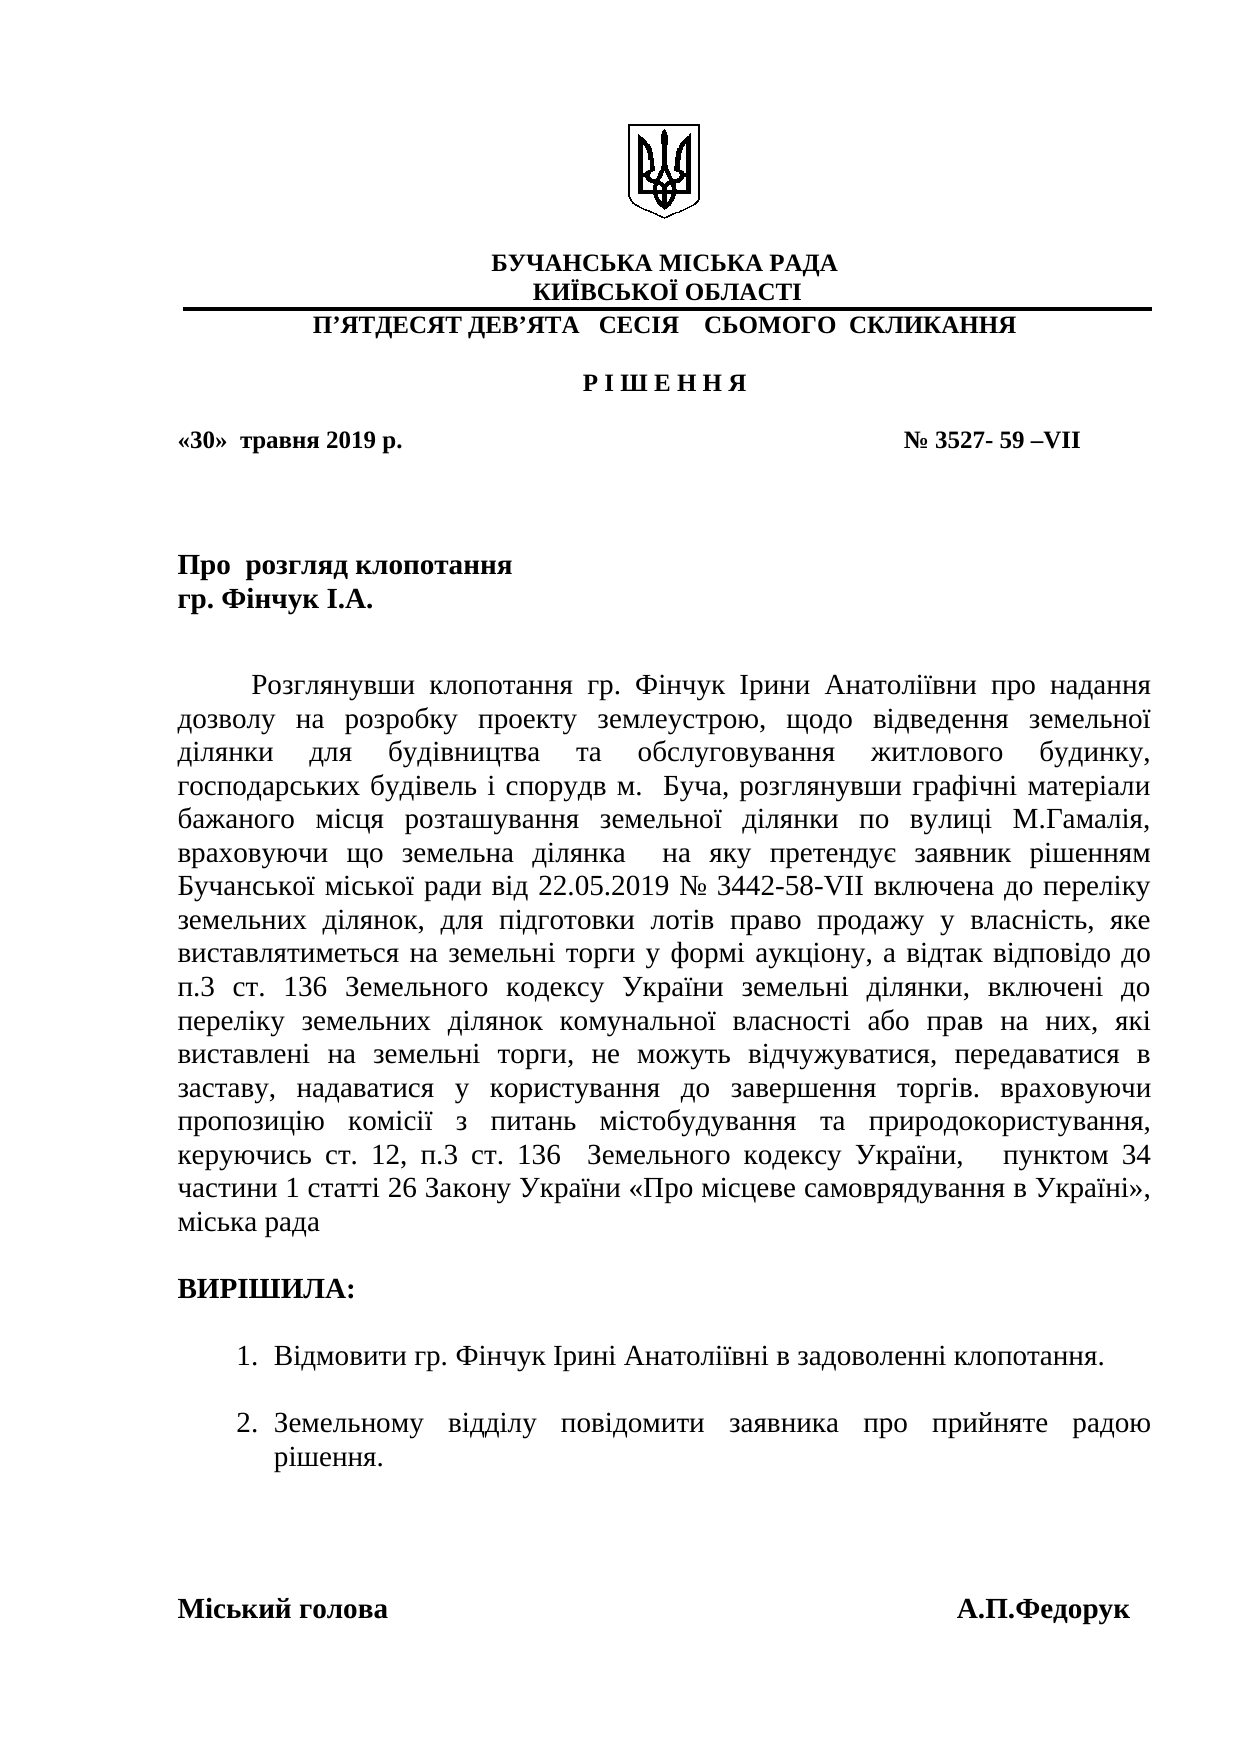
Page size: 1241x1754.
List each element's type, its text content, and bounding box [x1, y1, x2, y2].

text П’ЯТДЕСЯТ ДЕВ’ЯТА СЕСІЯ СЬОМОГО СКЛИКАННЯ [177, 311, 1152, 339]
text «30» травня 2019 р. № 3527- 59 –VІІ [177, 426, 1152, 454]
list Відмовити гр. Фінчук Ірині Анатоліївні в задоволенні клопотання. [236, 1338, 1152, 1372]
text ВИРІШИЛА: [177, 1271, 1152, 1304]
text БУЧАНСЬКА МІСЬКА РАДА [177, 248, 1152, 277]
text Р І Ш Е Н Н Я [177, 368, 1152, 397]
list Земельному відділу повідомити заявника про прийняте радою рішення. [236, 1405, 1152, 1472]
text Про розгляд клопотання [177, 547, 1152, 581]
text Міський голова А.П.Федорук [177, 1591, 1152, 1624]
text КИЇВСЬКОЇ ОБЛАСТІ [183, 277, 1152, 307]
text гр. Фінчук І.А. [177, 581, 1152, 614]
text Розглянувши клопотання гр. Фінчук Ірини Анатоліївни про надання дозволу на розробку проекту землеустрою, щодо відведення земельної ділянки для будівництва та обслуговування житлового будинку, господарських будівель і спорудв м. Буча, розглянувши графічні матеріали бажаного місця розташування земельної ділянки по вулиці М.Гамалія, враховуючи що земельна ділянка на яку претендує заявник рішенням Бучанської міської ради від 22.05.2019 № 3442-58-VІІ включена до переліку земельних ділянок, для підготовки лотів право продажу у власність, яке виставлятиметься на земельні торги у формі аукціону, а відтак відповідо до п.3 ст. 136 Земельного кодексу України земельні ділянки, включені до переліку земельних ділянок комунальної власності або прав на них, які виставлені на земельні торги, не можуть відчужуватися, передаватися в заставу, надаватися у користування до завершення торгів. враховуючи пропозицію комісії з питань містобудування та природокористування, керуючись ст. 12, п.3 ст. 136 Земельного кодексу України, пунктом 34 частини 1 статті 26 Закону України «Про місцеве самоврядування в Україні», міська рада [177, 667, 1152, 1237]
